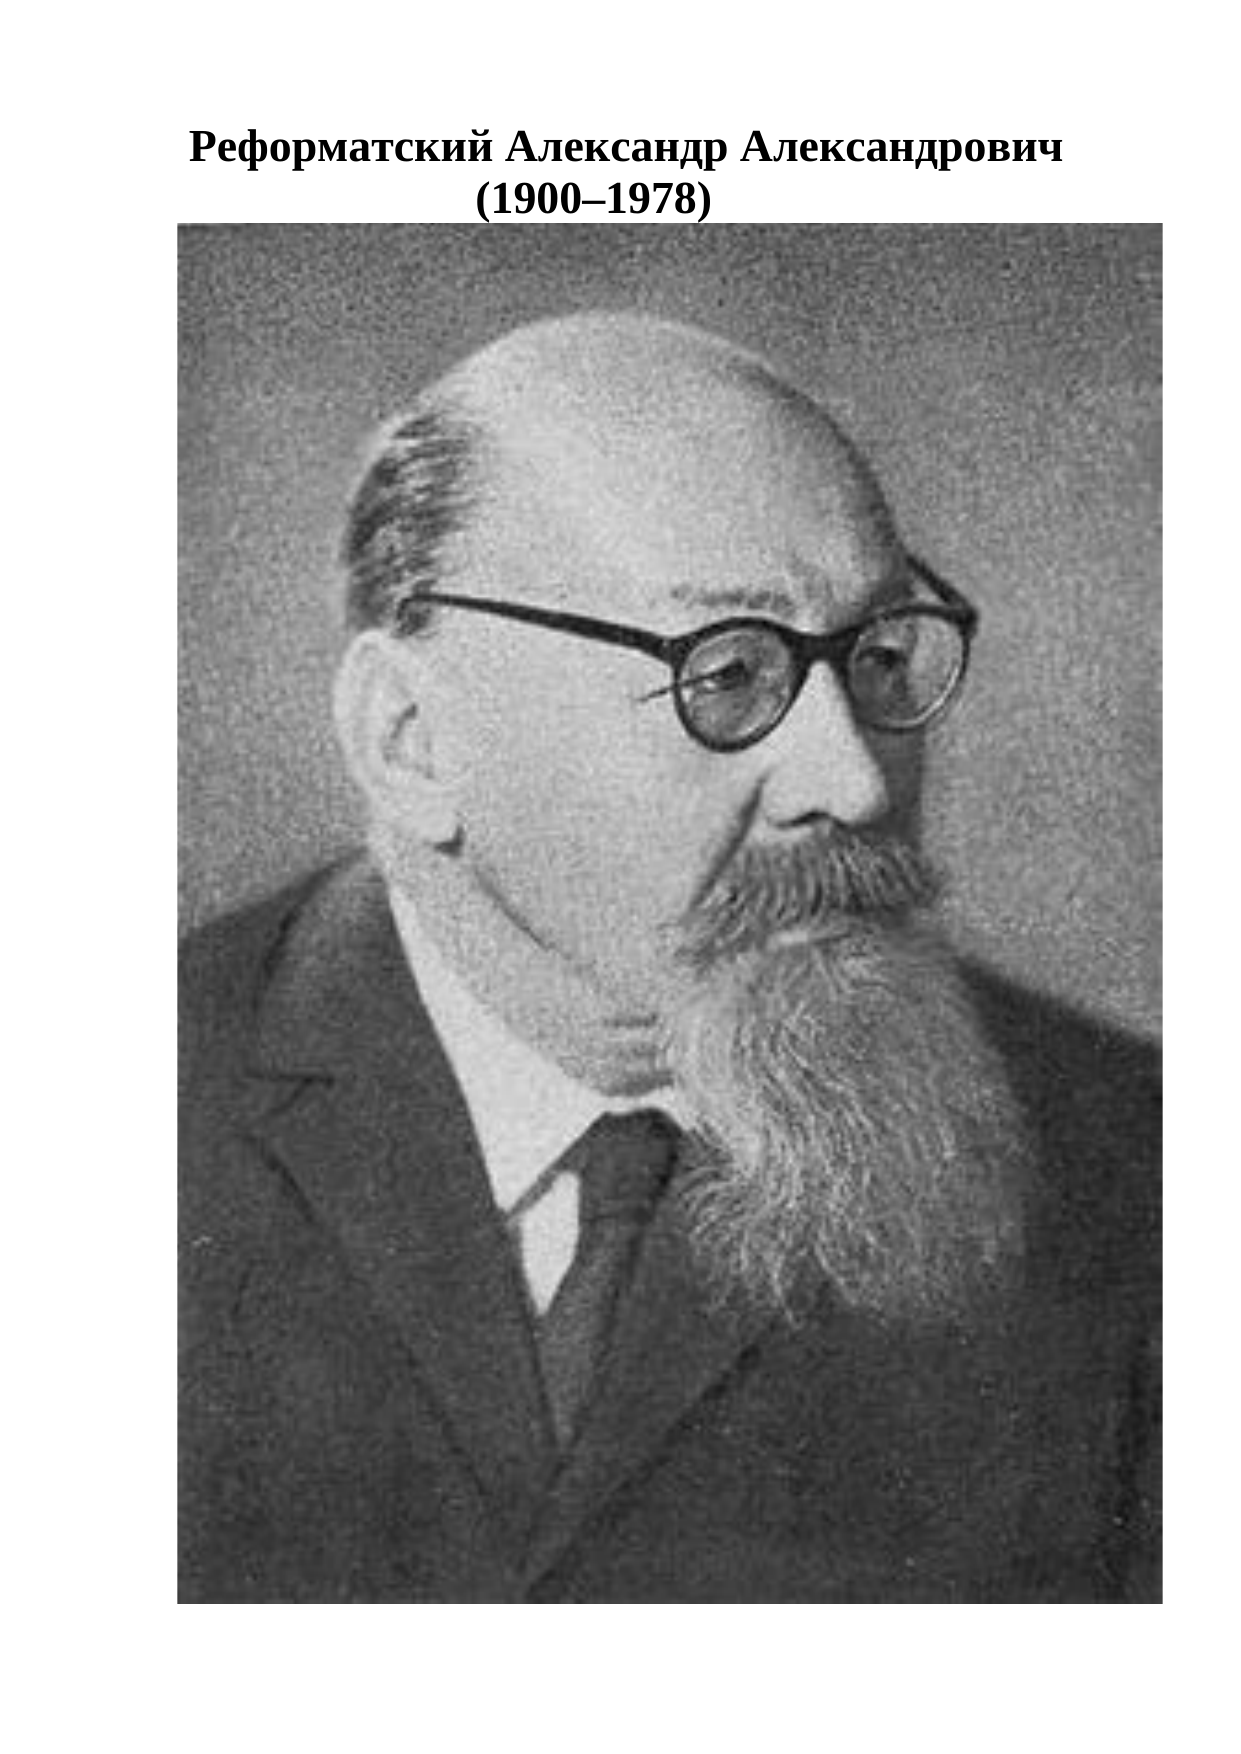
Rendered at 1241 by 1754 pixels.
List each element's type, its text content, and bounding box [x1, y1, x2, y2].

text Реформатский Александр Александрович [177, 118, 1152, 171]
picture [177, 223, 1163, 1604]
text (1900–1978) [177, 171, 1152, 223]
